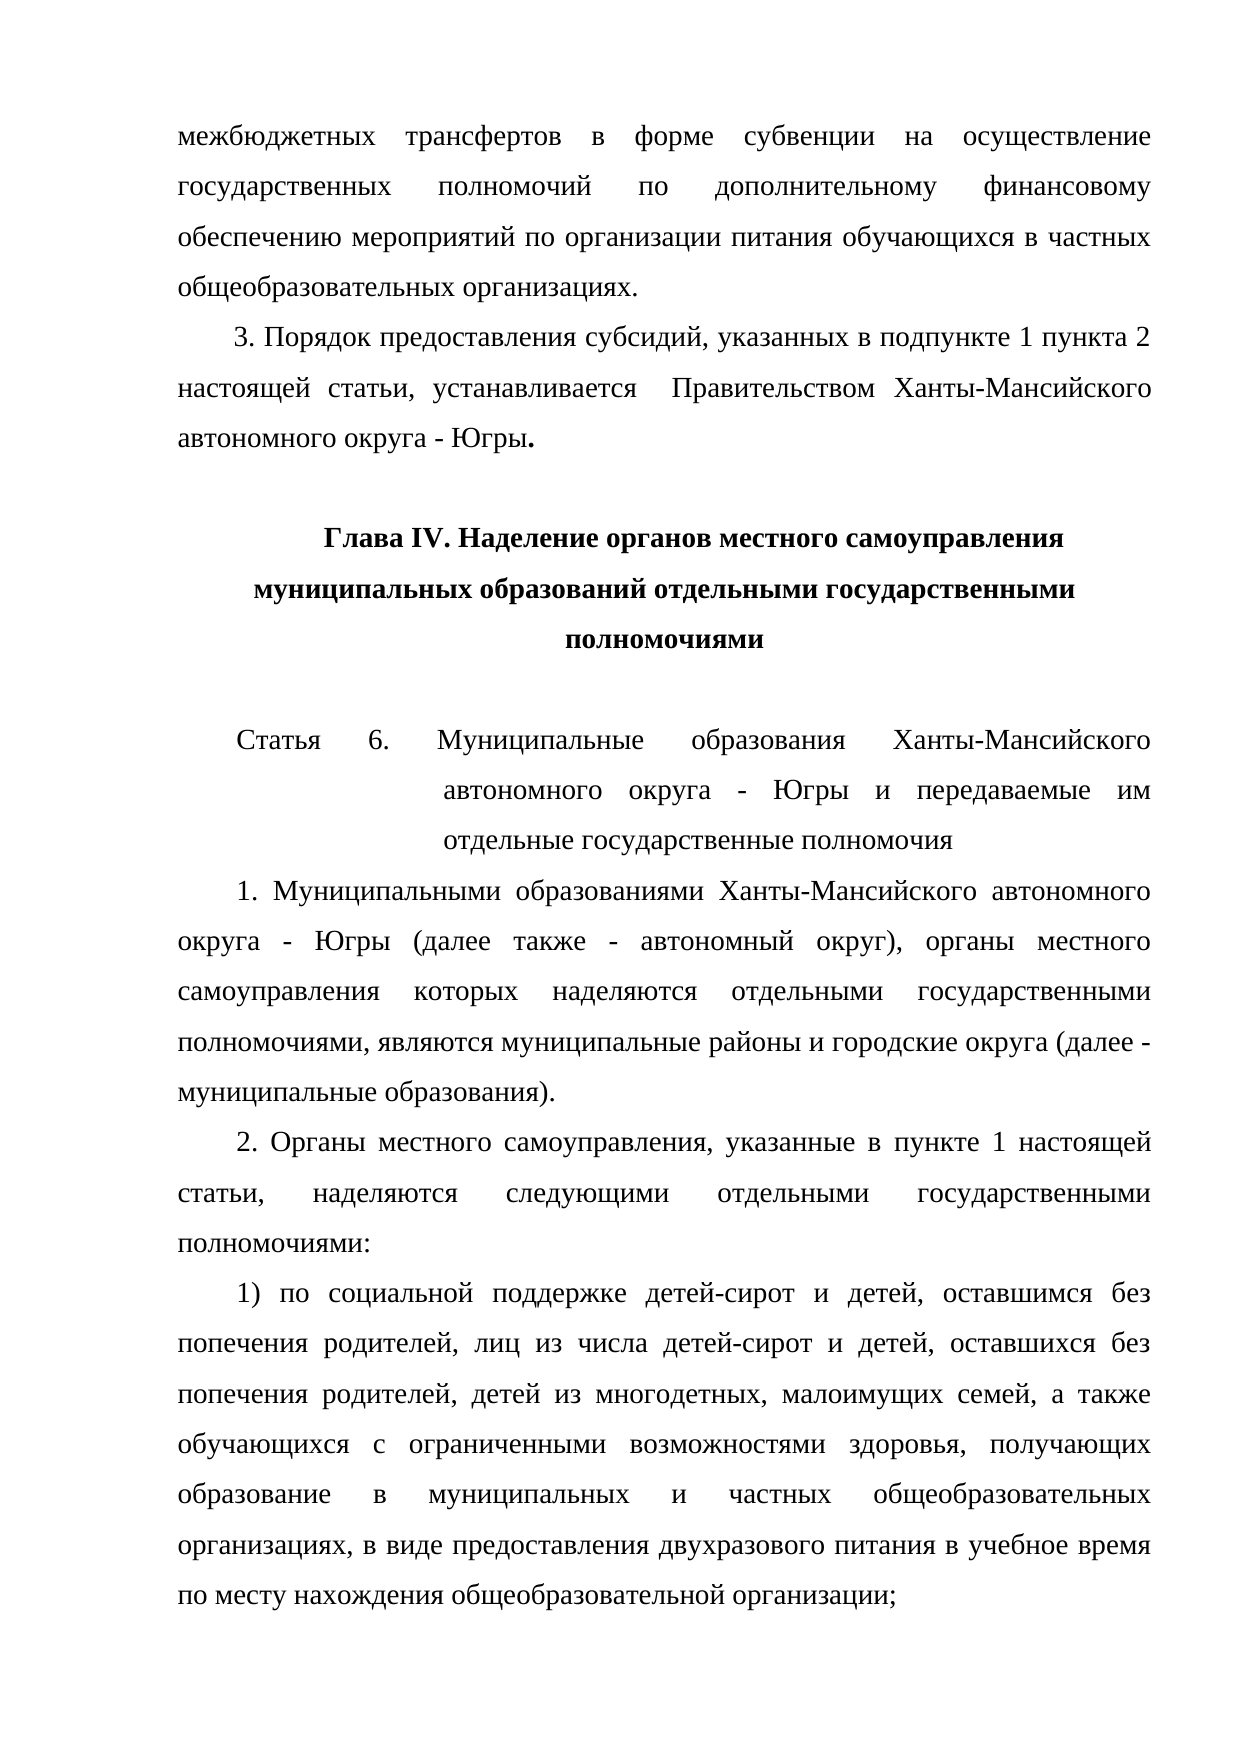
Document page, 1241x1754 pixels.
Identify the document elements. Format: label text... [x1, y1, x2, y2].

text Глава IV. Наделение органов местного самоуправления муниципальных образований отдельными государственными полномочиями [177, 521, 1152, 655]
text 3. Порядок предоставления субсидий, указанных в подпункте 1 пункта 2 настоящей статьи, устанавливается Правительством Ханты-Мансийского автономного округа - Югры. [177, 319, 1152, 453]
text 1. Муниципальными образованиями Ханты-Мансийского автономного округа - Югры (далее также - автономный округ), органы местного самоуправления которых наделяются отдельными государственными полномочиями, являются муниципальные районы и городские округа (далее - муниципальные образования). [177, 873, 1152, 1108]
text Статья 6. Муниципальные образования Ханты-Мансийского автономного округа - Югры и передаваемые им отдельные государственные полномочия [236, 722, 1152, 856]
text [177, 118, 1152, 303]
text 2. Органы местного самоуправления, указанные в пункте 1 настоящей статьи, наделяются следующими отдельными государственными полномочиями: [177, 1124, 1152, 1258]
text 1) по социальной поддержке детей-сирот и детей, оставшимся без попечения родителей, лиц из числа детей-сирот и детей, оставшихся без попечения родителей, детей из многодетных, малоимущих семей, а также обучающихся с ограниченными возможностями здоровья, получающих образование в муниципальных и частных общеобразовательных организациях, в виде предоставления двухразового питания в учебное время по месту нахождения общеобразовательной организации; [177, 1275, 1152, 1611]
